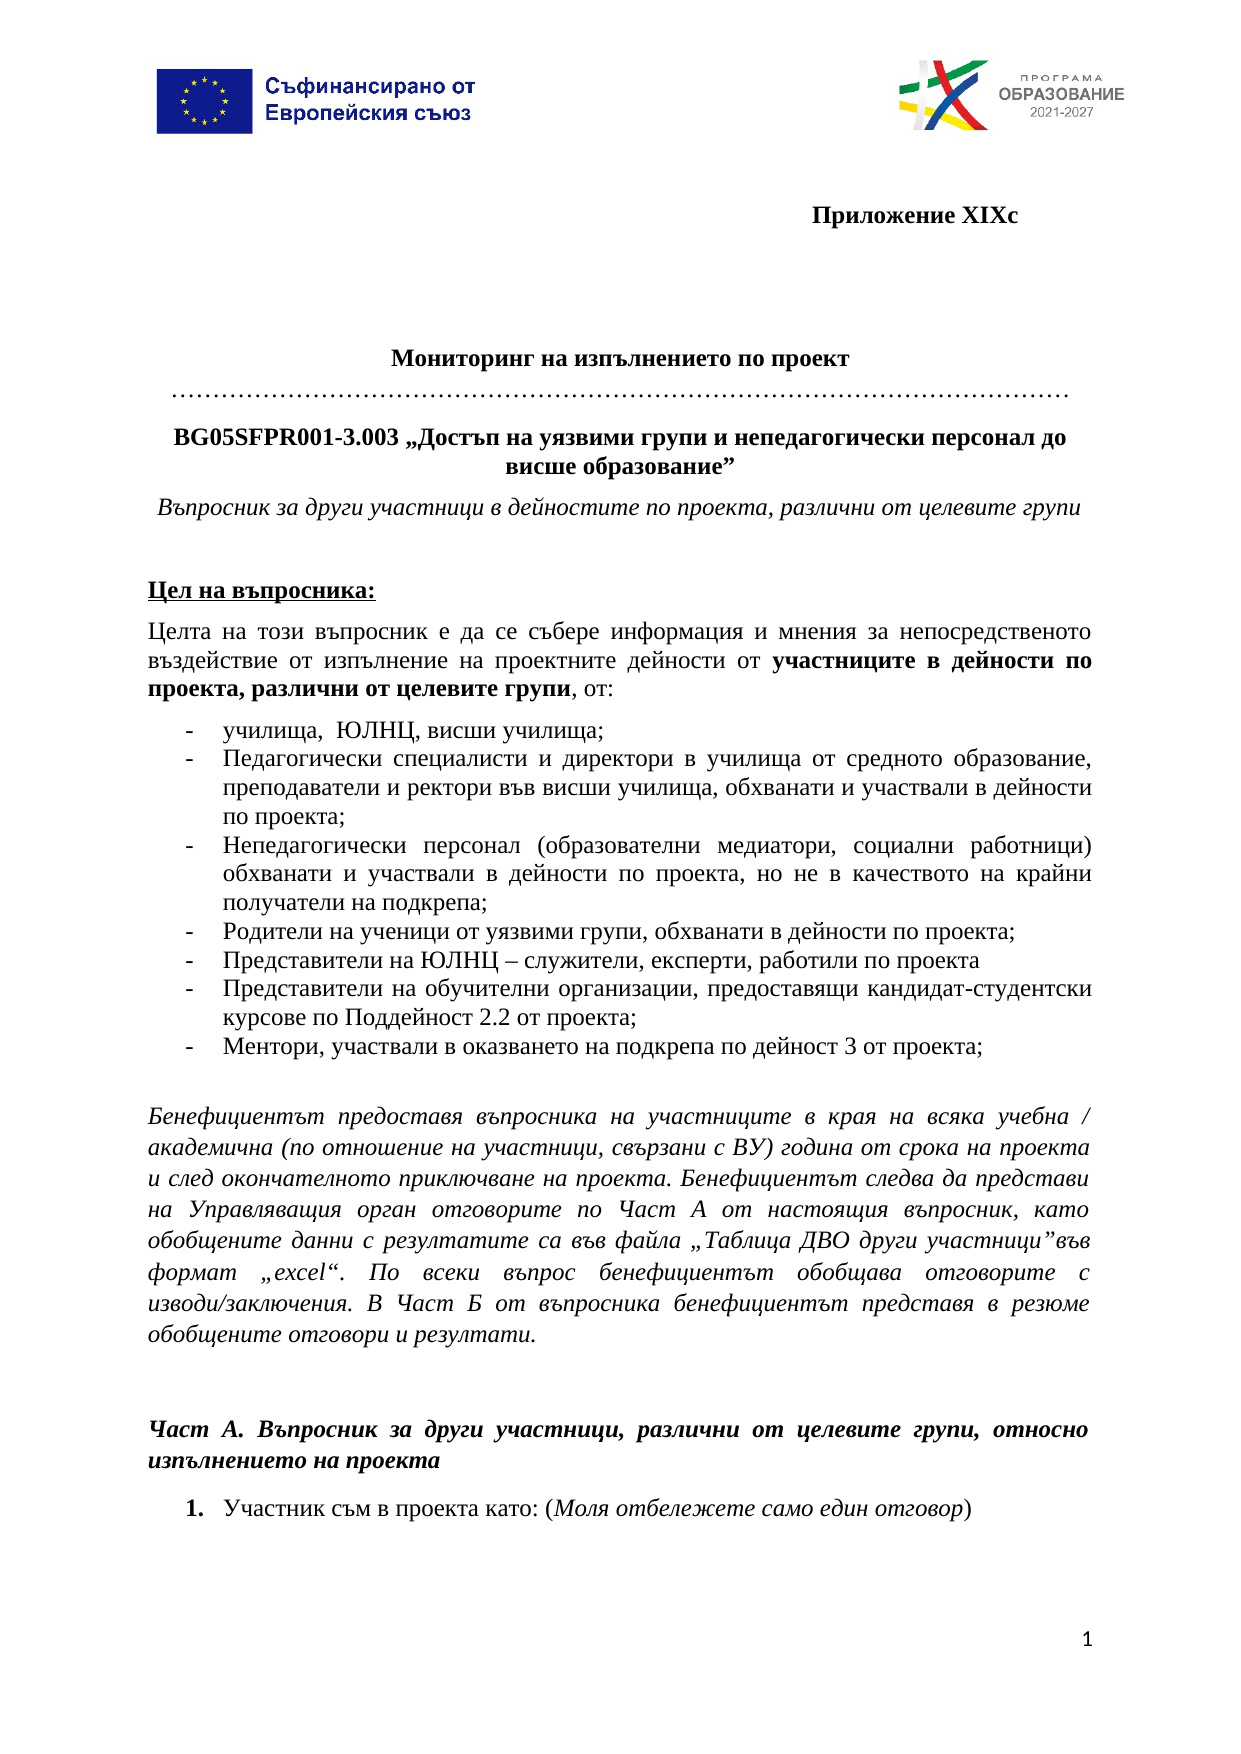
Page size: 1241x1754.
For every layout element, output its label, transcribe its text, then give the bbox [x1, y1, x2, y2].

text Приложение XIXc [664, 200, 1093, 229]
list Педагогически специалисти и директори в училища от средното образование, преподаватели и ректори във висши училища, обхванати и участвали в дейности по проекта; [185, 743, 1093, 830]
list Ментори, участвали в оказването на подкрепа по дейност 3 от проекта; [185, 1031, 1093, 1060]
text Мониторинг на изпълнението по проект ……………………………………………………………………………………………… [148, 343, 1093, 403]
picture [889, 52, 1130, 137]
text Бенефициентът предоставя въпросника на участниците в края на всяка учебна / академична (по отношение на участници, свързани с ВУ) година от срока на проекта и след окончателното приключване на проекта. Бенефициентът следва да представи на Управляващия орган отговорите по Част А от настоящия въпросник, като обобщените данни с резултатите са във файла „Таблица ДВО други участници”във формат „excel“. По всеки въпрос бенефициентът обобщава отговорите с изводи/заключения. В Част Б от въпросника бенефициентът представя в резюме обобщените отговори и резултати. [148, 1101, 1093, 1347]
text Цел на въпросника: [148, 575, 1093, 603]
list Родители на ученици от уязвими групи, обхванати в дейности по проекта; [185, 916, 1093, 945]
list Непедагогически персонал (образователни медиатори, социални работници) обхванати и участвали в дейности по проекта, но не в качеството на крайни получатели на подкрепа; [185, 830, 1093, 916]
text Въпросник за други участници в дейностите по проекта, различни от целевите групи [148, 492, 1093, 521]
picture [147, 59, 483, 142]
list училища, ЮЛНЦ, висши училища; [185, 715, 1093, 743]
list Участник съм в проекта като: (Моля отбележете само един отговор) [185, 1493, 1093, 1522]
text Целта на този въпросник е да се събере информация и мнения за непосредственото въздействие от изпълнение на проектните дейности от участниците в дейности по проекта, различни от целевите групи, от: [148, 616, 1093, 702]
list Представители на обучителни организации, предоставящи кандидат-студентски курсове по Поддейност 2.2 от проекта; [185, 973, 1093, 1031]
text BG05SFPR001-3.003 „Достъп на уязвими групи и непедагогически персонал до висше образование” [148, 422, 1093, 480]
list Представители на ЮЛНЦ – служители, експерти, работили по проекта [185, 945, 1093, 973]
text Част А. Въпросник за други участници, различни от целевите групи, относно изпълнението на проекта [148, 1414, 1093, 1474]
